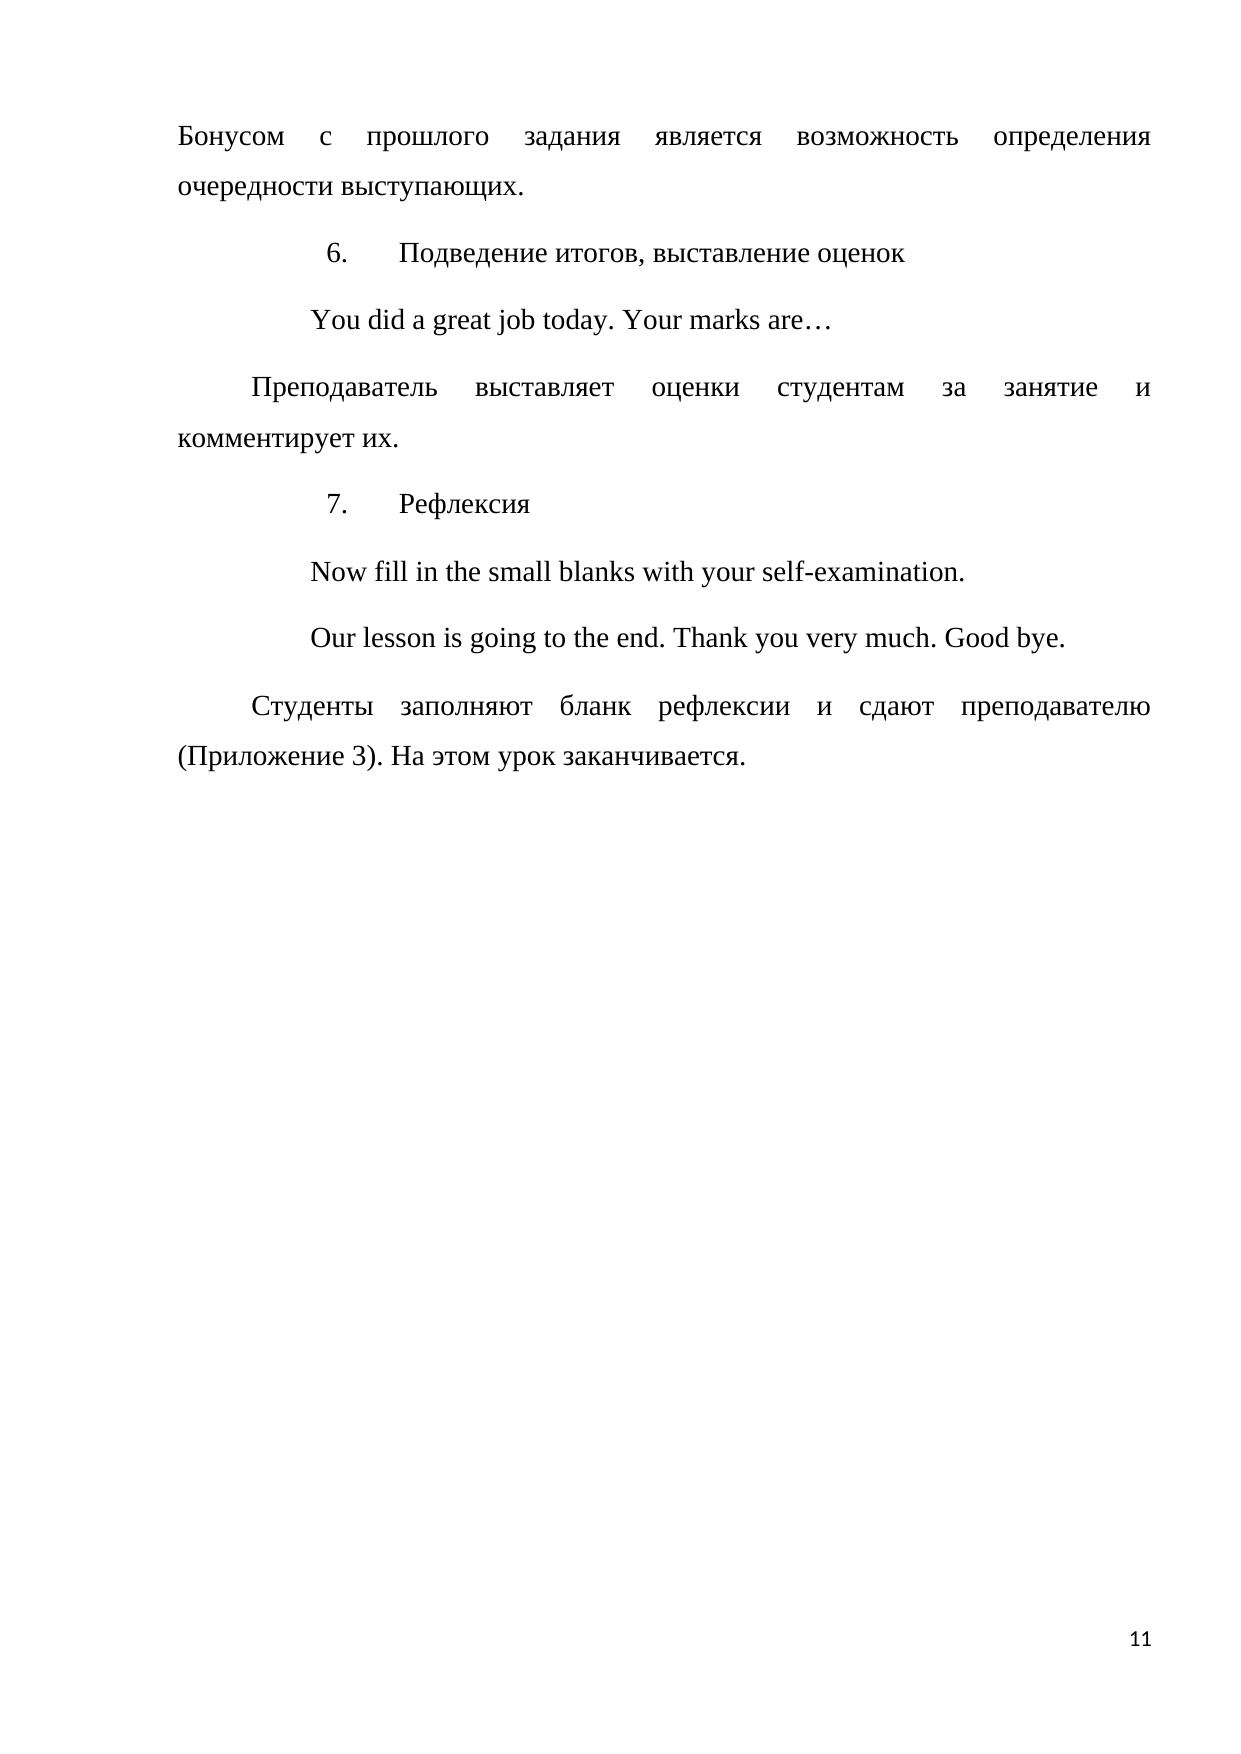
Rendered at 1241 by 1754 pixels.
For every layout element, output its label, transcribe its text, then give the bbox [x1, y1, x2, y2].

list Подведение итогов, выставление оценок [252, 235, 1152, 269]
text Now fill in the small blanks with your self-examination. [236, 554, 1152, 587]
text You did a great job today. Your marks are… [236, 302, 1152, 336]
list Рефлексия [252, 487, 1152, 520]
text Our lesson is going to the end. Thank you very much. Good bye. [236, 621, 1152, 654]
text Студенты заполняют бланк рефлексии и сдают преподавателю (Приложение 3). На этом урок заканчивается. [177, 688, 1152, 771]
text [177, 118, 1152, 202]
text Преподаватель выставляет оценки студентам за занятие и комментирует их. [177, 369, 1152, 453]
